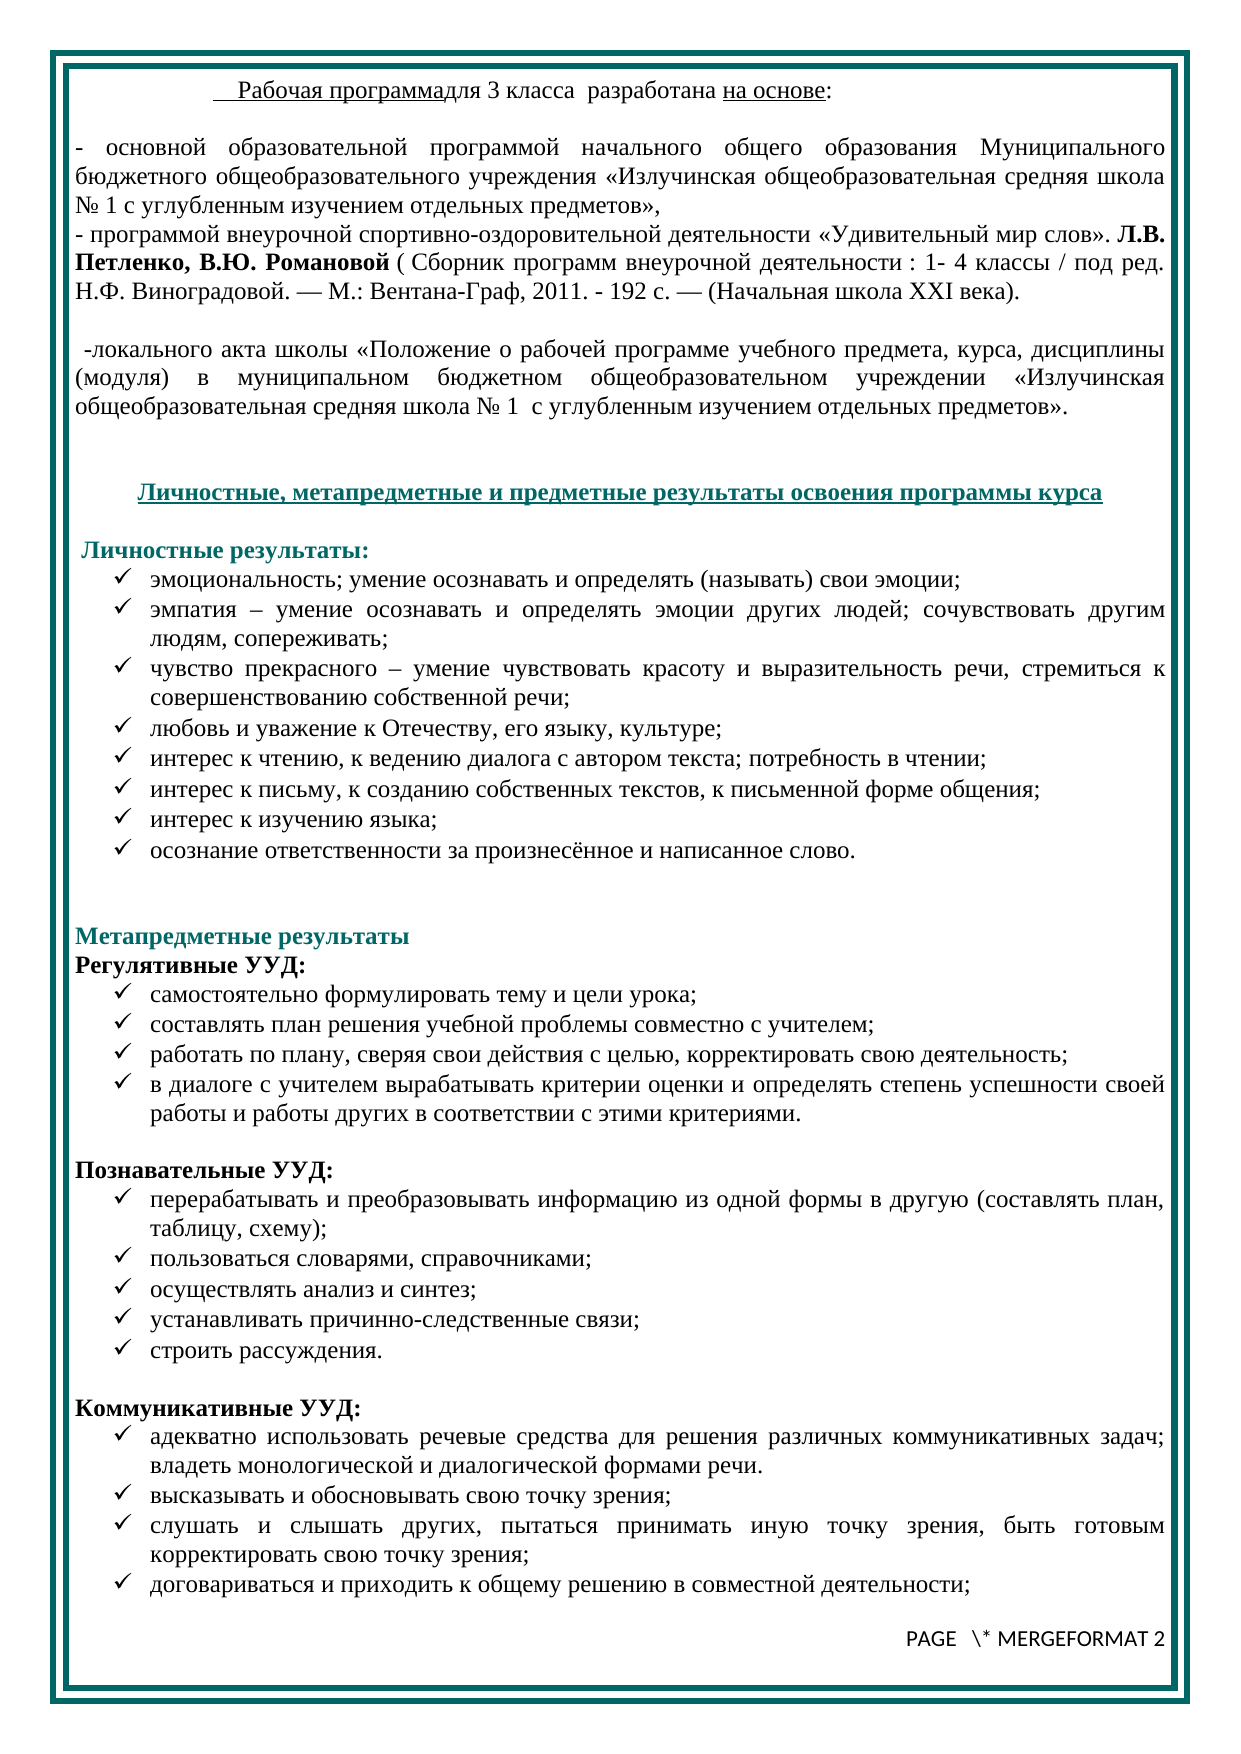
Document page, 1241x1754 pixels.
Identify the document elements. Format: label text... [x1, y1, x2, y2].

list любовь и уважение к Отечеству, его языку, культуре; [112, 713, 1165, 742]
text Рабочая программадля 3 класса разработана на основе: [75, 75, 1165, 104]
list адекватно использовать речевые средства для решения различных коммуникативных задач; владеть монологической и диалогической формами речи. [112, 1421, 1165, 1479]
list пользоваться словарями, справочниками; [112, 1243, 1165, 1272]
list эмоциональность; умение осознавать и определять (называть) свои эмоции; [112, 564, 1165, 592]
list перерабатывать и преобразовывать информацию из одной формы в другую (составлять план, таблицу, схему); [112, 1184, 1165, 1242]
list работать по плану, сверяя свои действия с целью, корректировать свою деятельность; [112, 1039, 1165, 1068]
list слушать и слышать других, пытаться принимать иную точку зрения, быть готовым корректировать свою точку зрения; [112, 1511, 1165, 1568]
list эмпатия – умение осознавать и определять эмоции других людей; сочувствовать другим людям, сопереживать; [112, 594, 1165, 652]
text Коммуникативные УУД: [75, 1393, 1165, 1421]
text Метапредметные результаты [75, 921, 1165, 950]
list интерес к чтению, к ведению диалога с автором текста; потребность в чтении; [112, 743, 1165, 772]
text -локального акта школы «Положение о рабочей программе учебного предмета, курса, дисциплины (модуля) в муниципальном бюджетном общеобразовательном учреждении «Излучинская общеобразовательная средняя школа № 1 с углубленным изучением отдельных предметов». [75, 334, 1165, 420]
list договариваться и приходить к общему решению в совместной деятельности; [112, 1569, 1165, 1598]
list в диалоге с учителем вырабатывать критерии оценки и определять степень успешности своей работы и работы других в соответствии с этими критериями. [112, 1069, 1165, 1127]
text Познавательные УУД: [75, 1156, 1165, 1184]
text - основной образовательной программой начального общего образования Муниципального бюджетного общеобразовательного учреждения «Излучинская общеобразовательная средняя школа № 1 с углубленным изучением отдельных предметов», [75, 132, 1165, 219]
list интерес к изучению языка; [112, 804, 1165, 833]
list строить рассуждения. [112, 1335, 1165, 1364]
text Личностные результаты: [75, 535, 1165, 564]
list самостоятельно формулировать тему и цели урока; [112, 979, 1165, 1007]
list устанавливать причинно-следственные связи; [112, 1304, 1165, 1333]
list составлять план решения учебной проблемы совместно с учителем; [112, 1009, 1165, 1038]
text - программой внеурочной спортивно-оздоровительной деятельности «Удивительный мир слов». Л.В. Петленко, В.Ю. Романовой ( Сборник программ внеурочной деятельности : 1- 4 классы / под ред. Н.Ф. Виноградовой. — М.: Вентана-Граф, 2011. - 192 с. — (Начальная школа XXI века). [75, 219, 1165, 305]
list чувство прекрасного – умение чувствовать красоту и выразительность речи, стремиться к совершенствованию собственной речи; [112, 653, 1165, 711]
list интерес к письму, к созданию собственных текстов, к письменной форме общения; [112, 774, 1165, 803]
list высказывать и обосновывать свою точку зрения; [112, 1480, 1165, 1509]
text Регулятивные УУД: [75, 950, 1165, 979]
list осуществлять анализ и синтез; [112, 1274, 1165, 1303]
text Личностные, метапредметные и предметные результаты освоения программы курса [75, 477, 1165, 506]
list осознание ответственности за произнесённое и написанное слово. [112, 835, 1165, 864]
